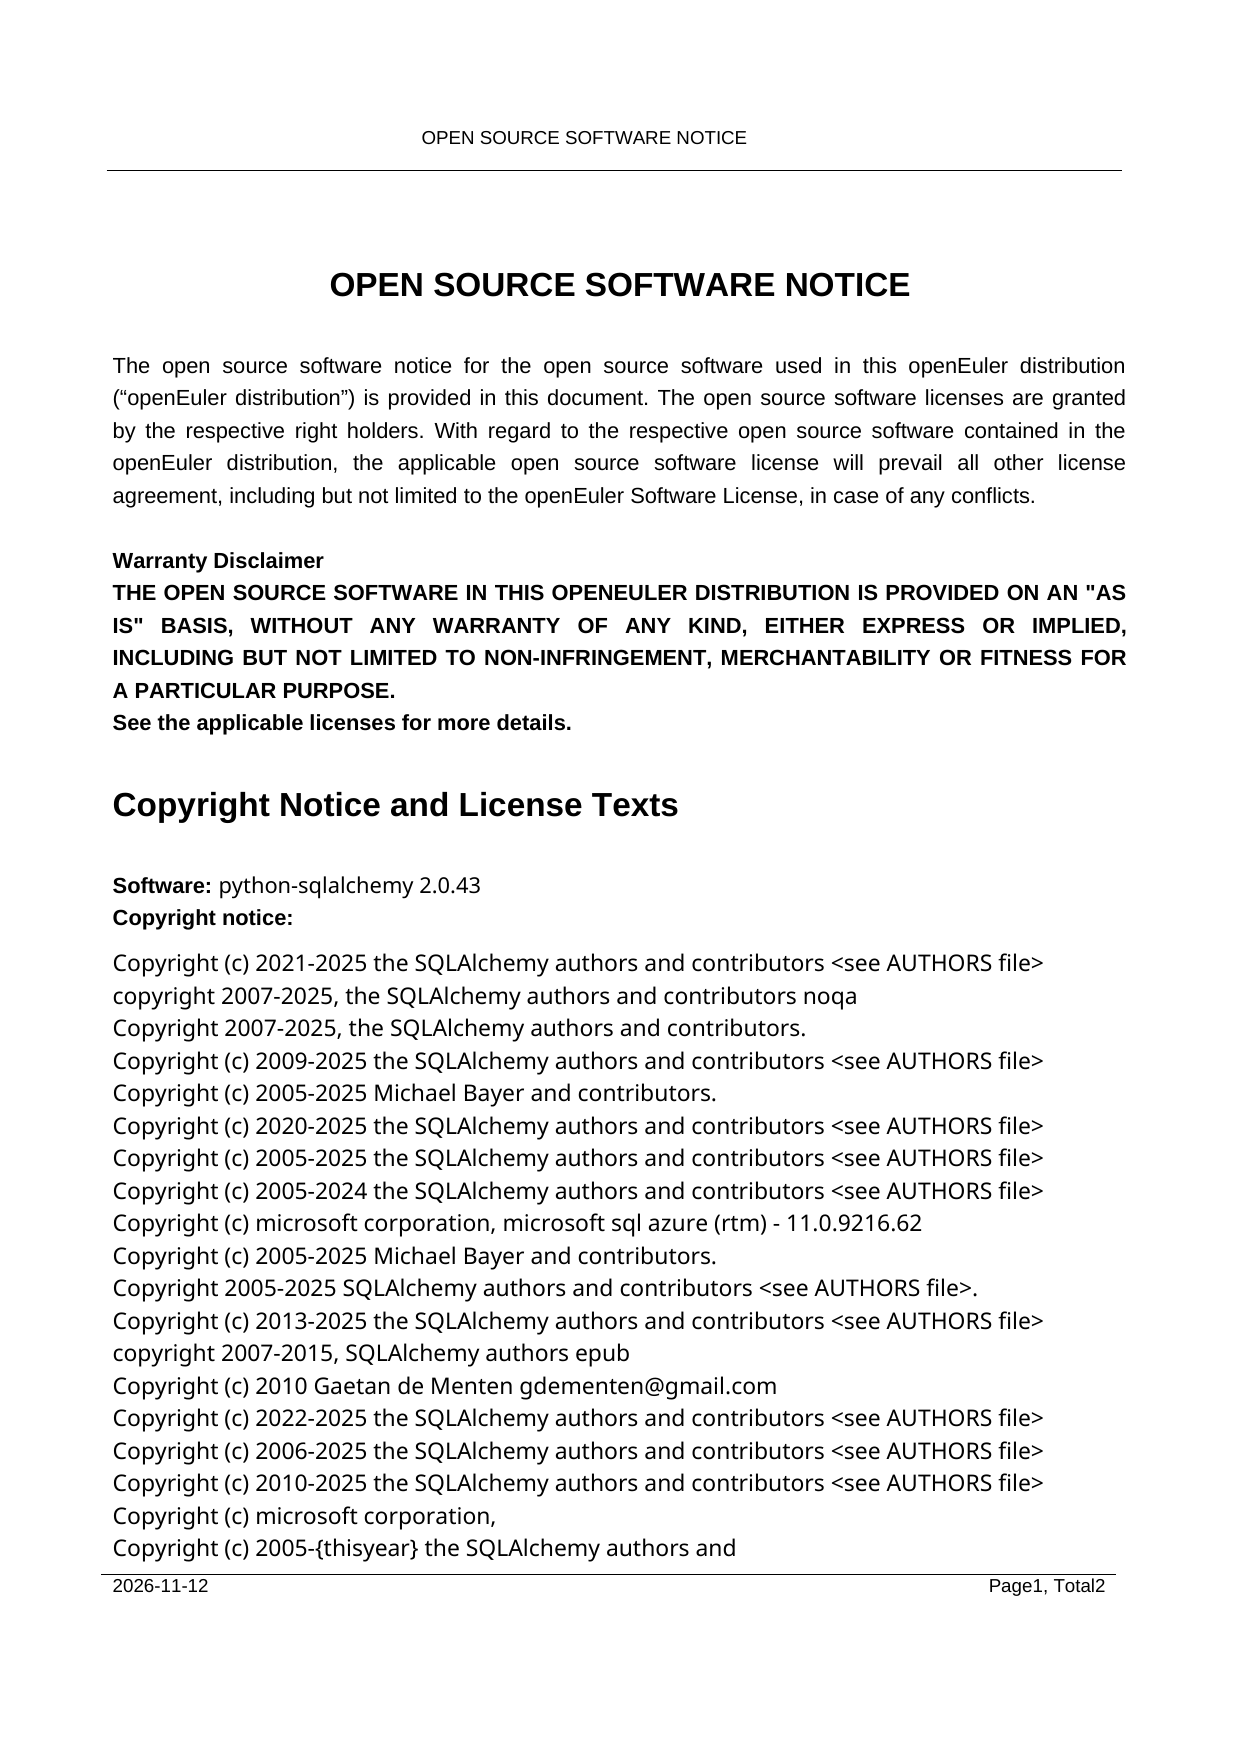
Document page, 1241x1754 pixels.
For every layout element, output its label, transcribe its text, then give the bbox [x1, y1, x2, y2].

text OPEN SOURCE SOFTWARE NOTICE [112, 251, 1128, 316]
text Copyright notice: [112, 901, 1128, 934]
text THE OPEN SOURCE SOFTWARE IN THIS OPENEULER DISTRIBUTION IS PROVIDED ON AN "AS IS" BASIS, WITHOUT ANY WARRANTY OF ANY KIND, EITHER EXPRESS OR IMPLIED, INCLUDING BUT NOT LIMITED TO NON-INFRINGEMENT, MERCHANTABILITY OR FITNESS FOR A PARTICULAR PURPOSE. See the applicable licenses for more details. [112, 576, 1128, 739]
text Warranty Disclaimer [112, 544, 1128, 576]
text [112, 947, 1128, 1564]
text Copyright Notice and License Texts [112, 771, 1128, 836]
title Software: python-sqlalchemy 2.0.43 [112, 869, 1128, 901]
text The open source software notice for the open source software used in this openEuler distribution (“openEuler distribution”) is provided in this document. The open source software licenses are granted by the respective right holders. With regard to the respective open source software contained in the openEuler distribution, the applicable open source software license will prevail all other license agreement, including but not limited to the openEuler Software License, in case of any conflicts. [112, 349, 1128, 511]
